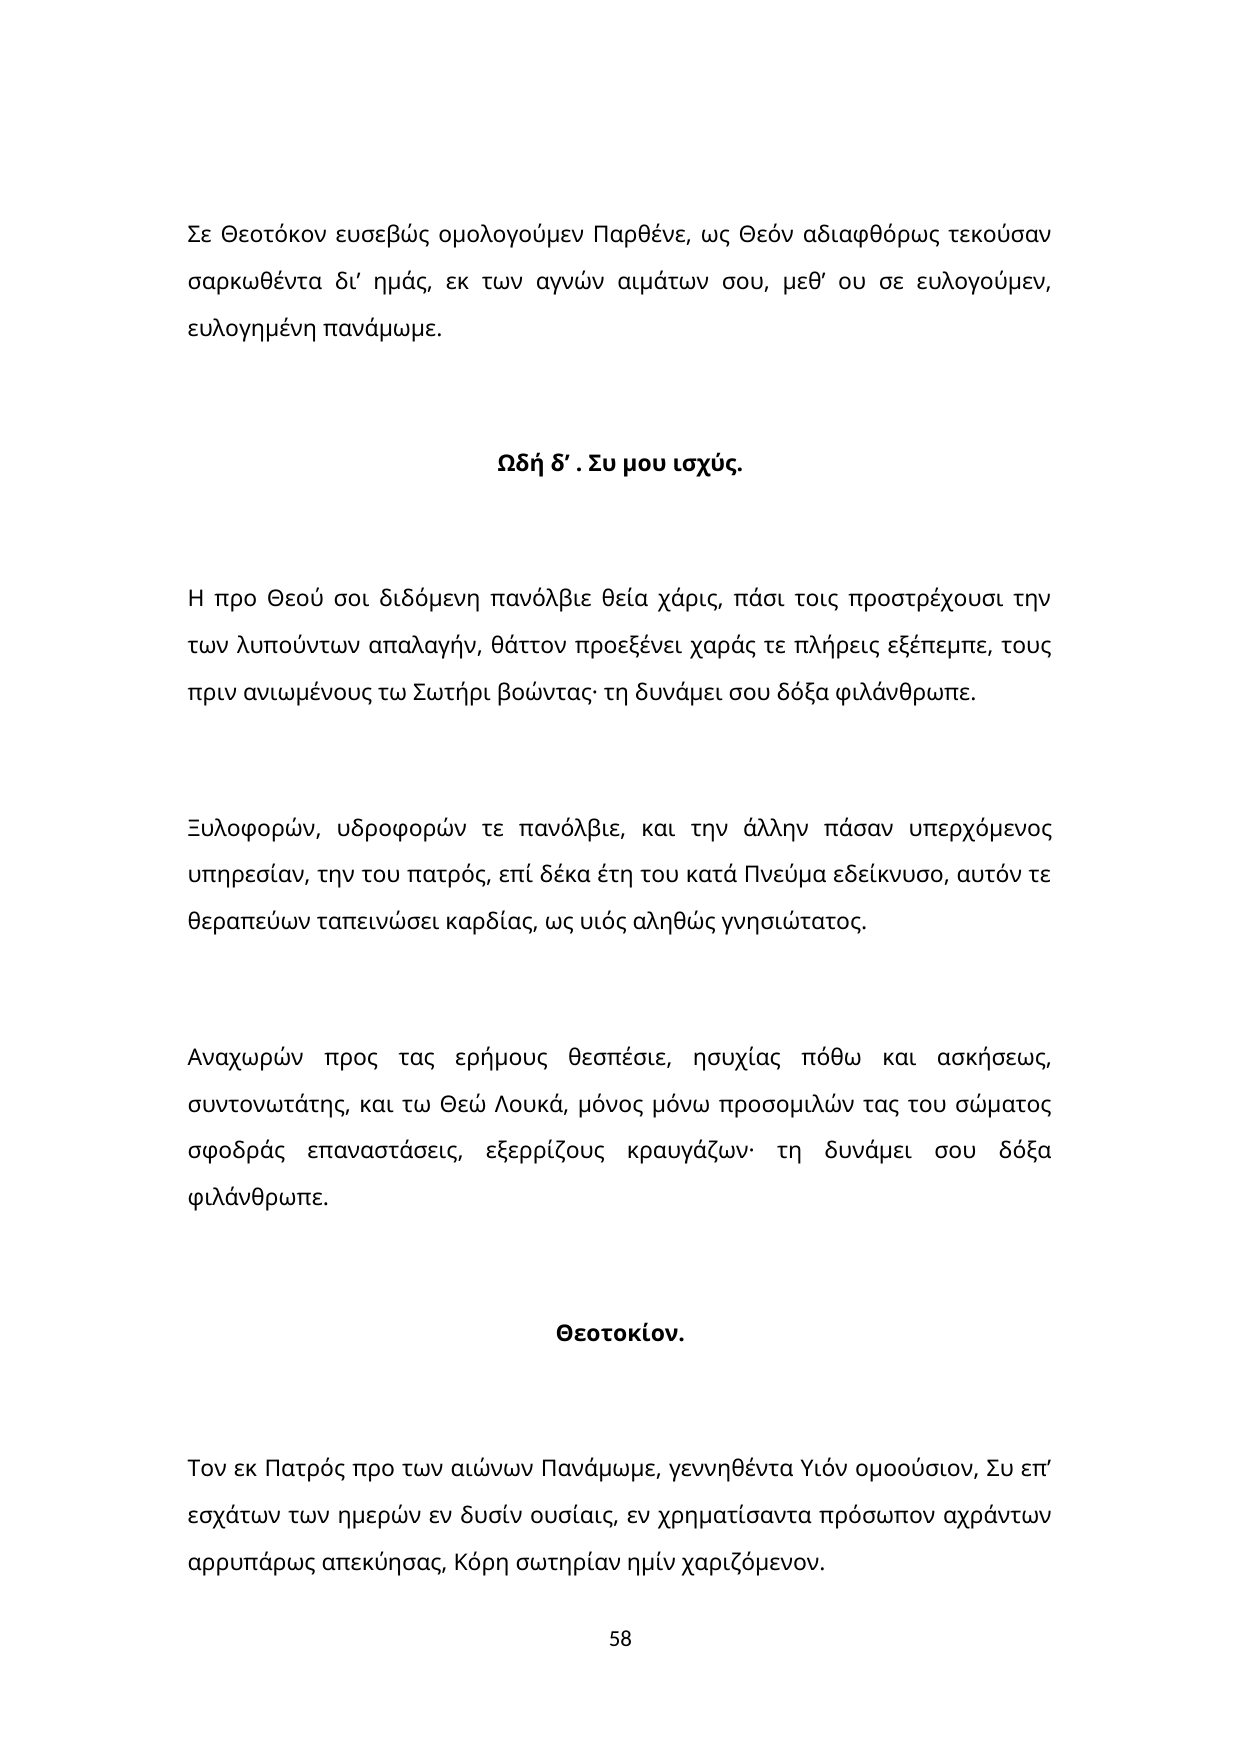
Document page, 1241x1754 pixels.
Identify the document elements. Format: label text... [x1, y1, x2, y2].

text Αναχωρών προς τας ερήμους θεσπέσιε, ησυχίας πόθω και ασκήσεως, συντονωτάτης, και τω Θεώ Λουκά, μόνος μόνω προσομιλών τας του σώματος σφοδράς επαναστάσεις, εξερρίζους κραυγάζων· τη δυνάμει σου δόξα φιλάνθρωπε. [187, 1041, 1053, 1212]
text Ξυλοφορών, υδροφορών τε πανόλβιε, και την άλλην πάσαν υπερχόμενος υπηρεσίαν, την του πατρός, επί δέκα έτη του κατά Πνεύμα εδείκνυσο, αυτόν τε θεραπεύων ταπεινώσει καρδίας, ως υιός αληθώς γνησιώτατος. [187, 811, 1053, 936]
text Θεοτοκίον. [187, 1317, 1053, 1348]
text Σε Θεοτόκον ευσεβώς ομολογούμεν Παρθένε, ως Θεόν αδιαφθόρως τεκούσαν σαρκωθέντα δι’ ημάς, εκ των αγνών αιμάτων σου, μεθ’ ου σε ευλογούμεν, ευλογημένη πανάμωμε. [187, 218, 1053, 343]
text Η προ Θεού σοι διδόμενη πανόλβιε θεία χάρις, πάσι τοις προστρέχουσι την των λυπούντων απαλαγήν, θάττον προεξένει χαράς τε πλήρεις εξέπεμπε, τους πριν ανιωμένους τω Σωτήρι βοώντας· τη δυνάμει σου δόξα φιλάνθρωπε. [187, 582, 1053, 707]
text Ωδή δ’ . Συ μου ισχύς. [187, 447, 1053, 478]
text Τον εκ Πατρός προ των αιώνων Πανάμωμε, γεννηθέντα Υιόν ομοούσιον, Συ επ’ εσχάτων των ημερών εν δυσίν ουσίαις, εν χρηματίσαντα πρόσωπον αχράντων αρρυπάρως απεκύησας, Κόρη σωτηρίαν ημίν χαριζόμενον. [187, 1452, 1053, 1577]
